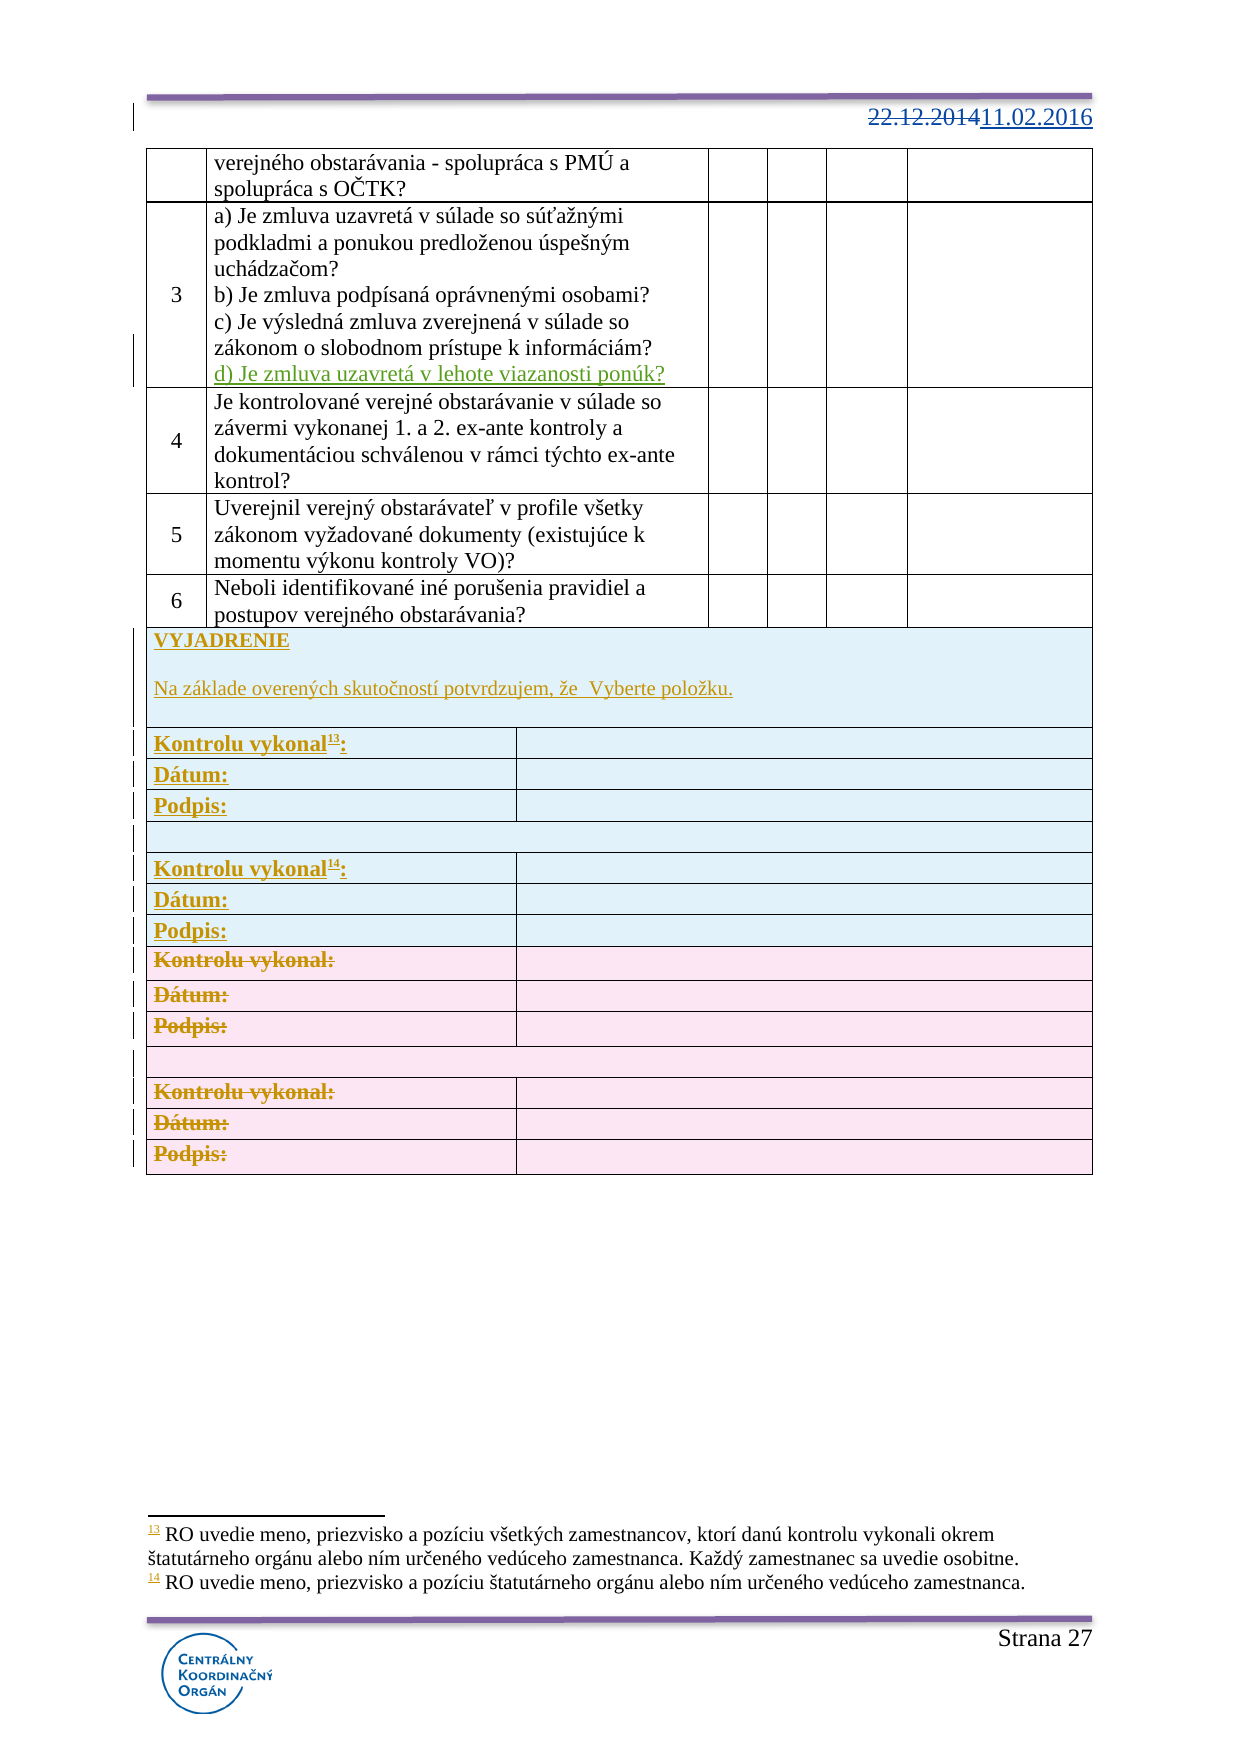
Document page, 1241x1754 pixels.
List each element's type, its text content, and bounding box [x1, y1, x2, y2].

table_cell [908, 494, 1092, 573]
table_cell 5 [147, 494, 206, 573]
table_cell [768, 575, 826, 627]
table_cell 2 [147, 149, 206, 201]
table_cell [827, 203, 907, 387]
table_cell [827, 149, 907, 201]
table_cell 6 [147, 575, 206, 627]
table_cell [768, 203, 826, 387]
table_cell [768, 149, 826, 201]
table_cell 4 [147, 388, 206, 493]
table_cell a) Je zmluva uzavretá v súlade so súťažnými podkladmi a ponukou predloženou úspešným uchádzačom? b) Je zmluva podpísaná oprávnenými osobami? c) Je výsledná zmluva zverejnená v súlade so zákonom o slobodnom prístupe k informáciám? [207, 203, 708, 387]
table_cell [768, 388, 826, 493]
table_cell [908, 149, 1092, 201]
table_cell [709, 203, 767, 387]
table_cell [768, 494, 826, 573]
table_cell [709, 149, 767, 201]
table_cell [827, 575, 907, 627]
table_cell [709, 388, 767, 493]
picture [159, 1631, 272, 1713]
table_cell Uverejnil verejný obstarávateľ v profile všetky zákonom vyžadované dokumenty (existujúce k momentu výkonu kontroly VO)? [207, 494, 708, 573]
table_cell Neboli identifikované iné porušenia pravidiel a postupov verejného obstarávania? [207, 575, 708, 627]
table_cell Je kontrolované verejné obstarávanie v súlade so závermi vykonanej 1. a 2. ex-ante kontroly a dokumentáciou schválenou v rámci týchto ex-ante kontrol? [207, 388, 708, 493]
table_cell [908, 388, 1092, 493]
table_cell [908, 575, 1092, 627]
table_cell [908, 203, 1092, 387]
table_cell [827, 388, 907, 493]
table_cell [709, 575, 767, 627]
table_cell [827, 494, 907, 573]
table_cell [709, 494, 767, 573]
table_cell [207, 149, 708, 201]
table_cell 3 [147, 203, 206, 387]
